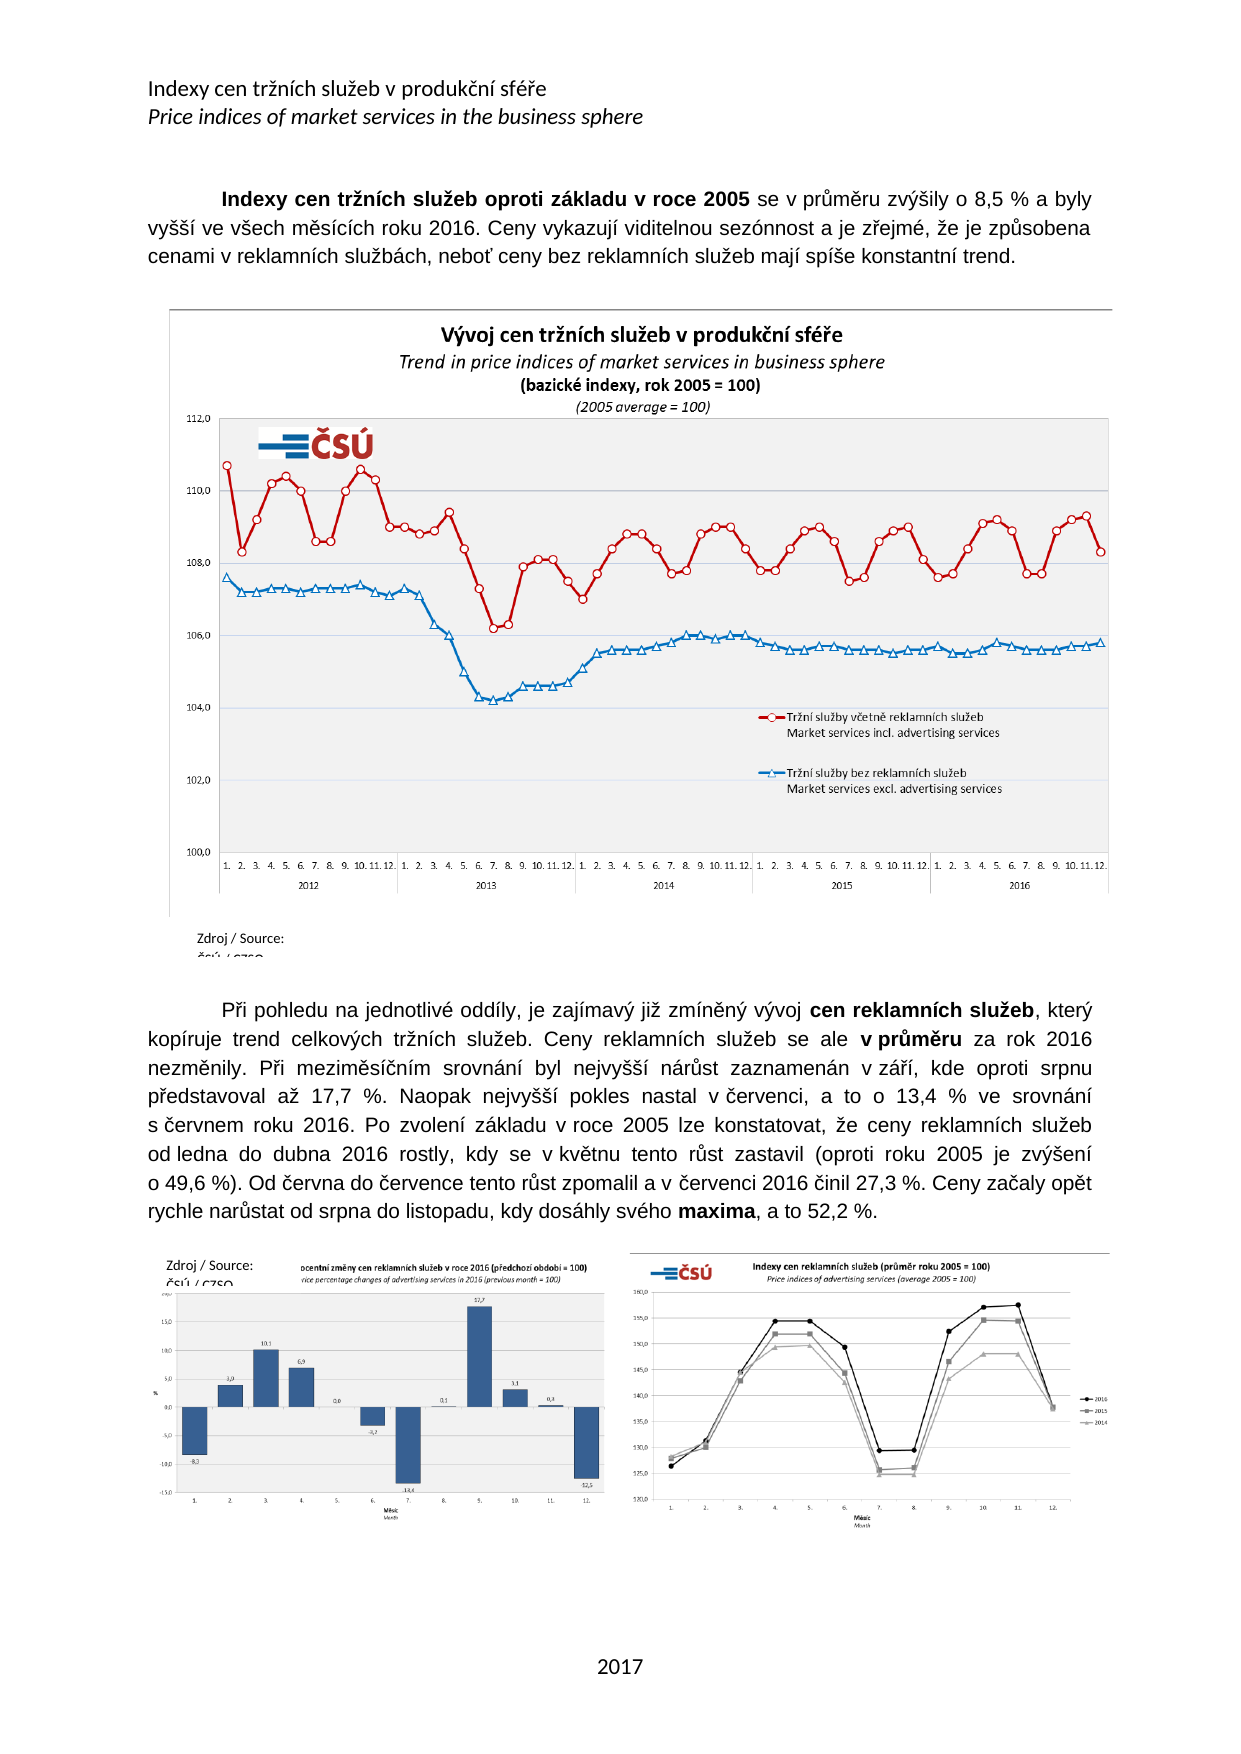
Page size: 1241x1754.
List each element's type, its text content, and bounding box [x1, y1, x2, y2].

picture [168, 309, 1111, 916]
text Při pohledu na jednotlivé oddíly, je zajímavý již zmíněný vývoj cen reklamních služeb, který kopíruje trend celkových tržních služeb. Ceny reklamních služeb se ale v průměru za rok 2016 nezměnily. Při meziměsíčním srovnání byl nejvyšší nárůst zaznamenán v září, kde oproti srpnu představoval až 17,7 %. Naopak nejvyšší pokles nastal v červenci, a to o 13,4 % ve srovnání s červnem roku 2016. Po zvolení základu v roce 2005 lze konstatovat, že ceny reklamních služeb od ledna do dubna 2016 rostly, kdy se v květnu tento růst zastavil (oproti roku 2005 je zvýšení o 49,6 %). Od června do července tento růst zpomalil a v červenci 2016 činil 27,3 %. Ceny začaly opět rychle narůstat od srpna do listopadu, kdy dosáhly svého maxima, a to 52,2 %. [148, 998, 1093, 1223]
picture [151, 1253, 627, 1535]
text Indexy cen tržních služeb oproti základu v roce 2005 se v průměru zvýšily o 8,5 % a byly vyšší ve všech měsících roku 2016. Ceny vykazují viditelnou sezónnost a je zřejmé, že je způsobena cenami v reklamních službách, neboť ceny bez reklamních služeb mají spíše konstantní trend. [148, 187, 1093, 268]
picture [628, 1253, 1110, 1535]
